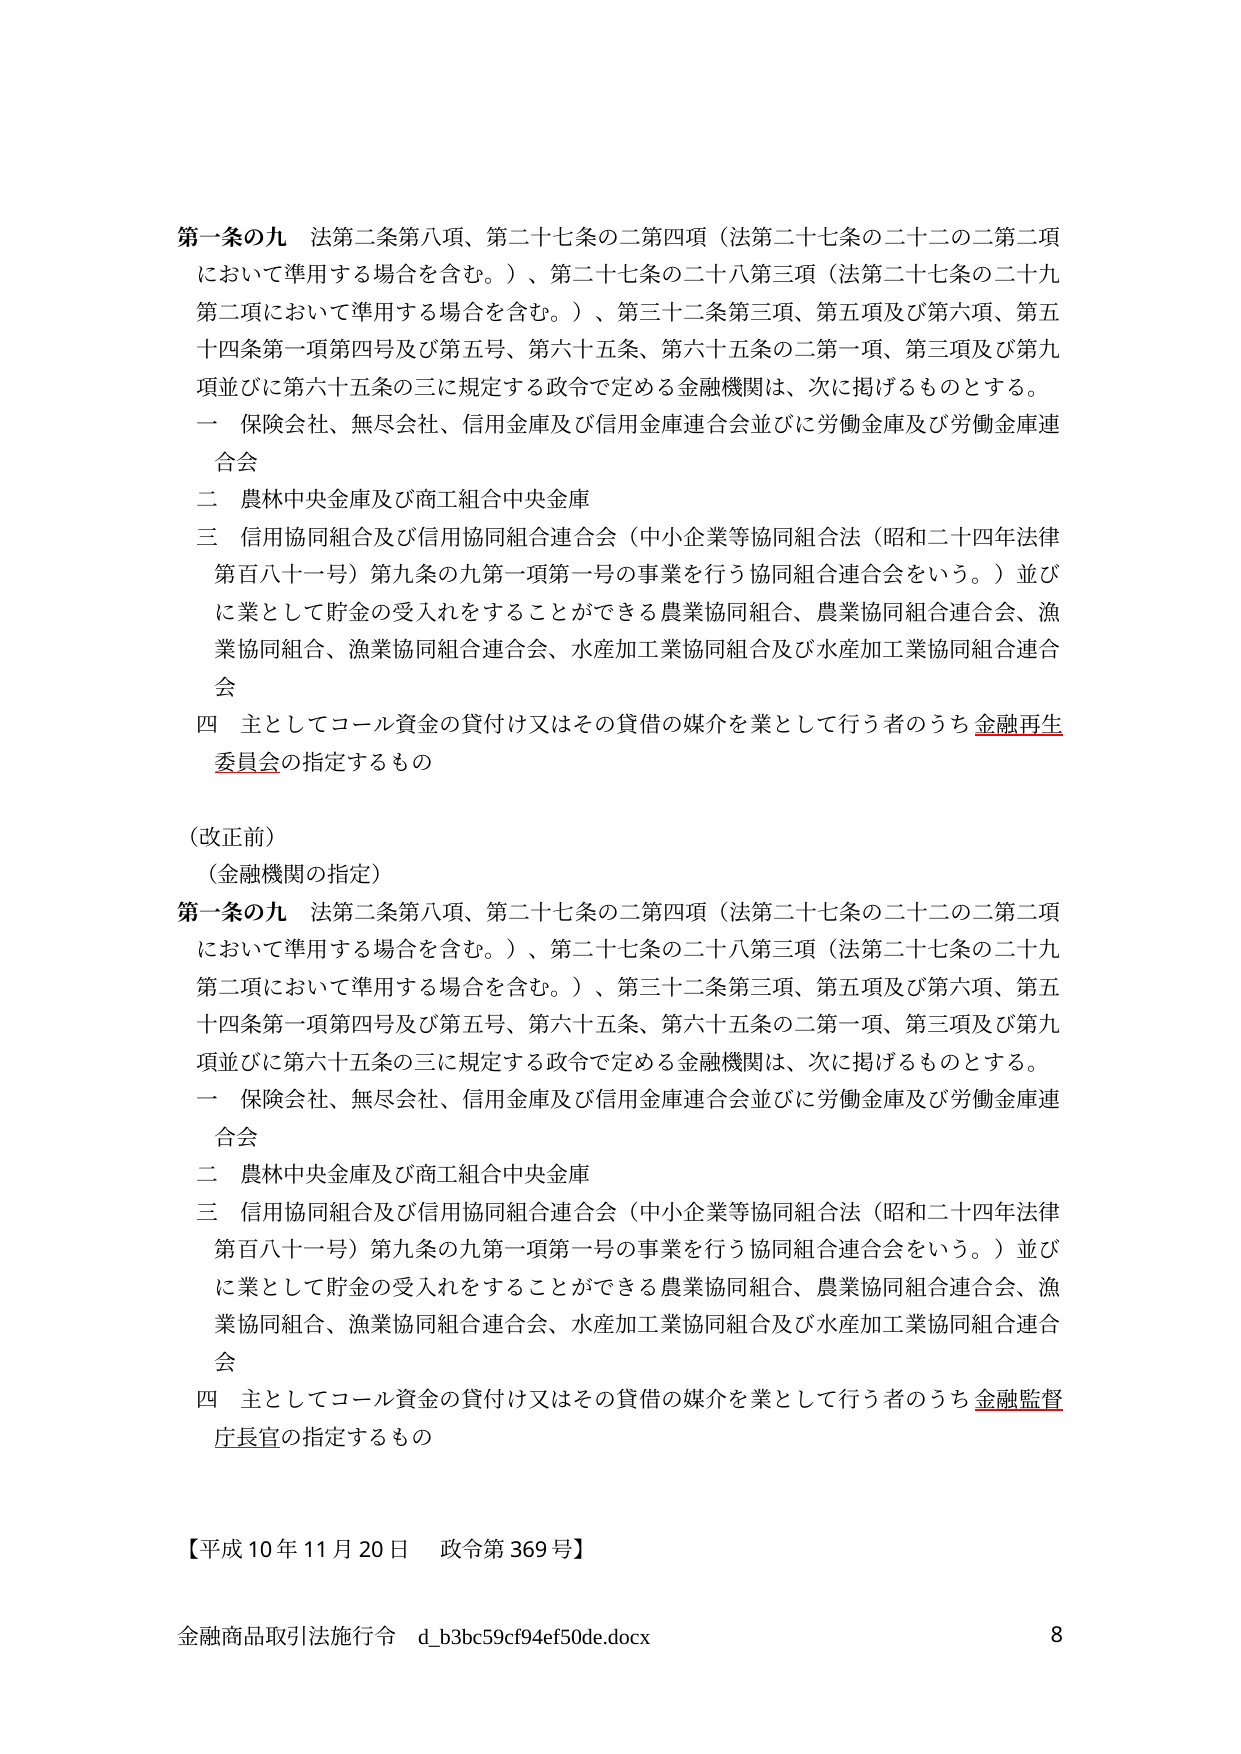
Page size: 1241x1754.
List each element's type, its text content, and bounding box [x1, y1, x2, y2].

text （改正前） [177, 817, 1063, 854]
text 二 農林中央金庫及び商工組合中央金庫 [196, 479, 1063, 517]
text 一 保険会社、無尽会社、信用金庫及び信用金庫連合会並びに労働金庫及び労働金庫連合会 [196, 1079, 1063, 1154]
text 四 主としてコール資金の貸付け又はその貸借の媒介を業として行う者のうち金融再生委員会の指定するもの [196, 704, 1063, 779]
text 【平成10年11月20日 政令第369号】 [177, 1529, 1063, 1567]
text （金融機関の指定） [196, 854, 1063, 892]
text 第一条の九 法第二条第八項、第二十七条の二第四項（法第二十七条の二十二の二第二項において準用する場合を含む。）、第二十七条の二十八第三項（法第二十七条の二十九第二項において準用する場合を含む。）、第三十二条第三項、第五項及び第六項、第五十四条第一項第四号及び第五号、第六十五条、第六十五条の二第一項、第三項及び第九項並びに第六十五条の三に規定する政令で定める金融機関は、次に掲げるものとする。 [177, 892, 1063, 1079]
text 一 保険会社、無尽会社、信用金庫及び信用金庫連合会並びに労働金庫及び労働金庫連合会 [196, 404, 1063, 479]
text 第一条の九 法第二条第八項、第二十七条の二第四項（法第二十七条の二十二の二第二項において準用する場合を含む。）、第二十七条の二十八第三項（法第二十七条の二十九第二項において準用する場合を含む。）、第三十二条第三項、第五項及び第六項、第五十四条第一項第四号及び第五号、第六十五条、第六十五条の二第一項、第三項及び第九項並びに第六十五条の三に規定する政令で定める金融機関は、次に掲げるものとする。 [177, 217, 1063, 404]
text 二 農林中央金庫及び商工組合中央金庫 [196, 1154, 1063, 1192]
text 四 主としてコール資金の貸付け又はその貸借の媒介を業として行う者のうち金融監督庁長官の指定するもの [196, 1379, 1063, 1454]
